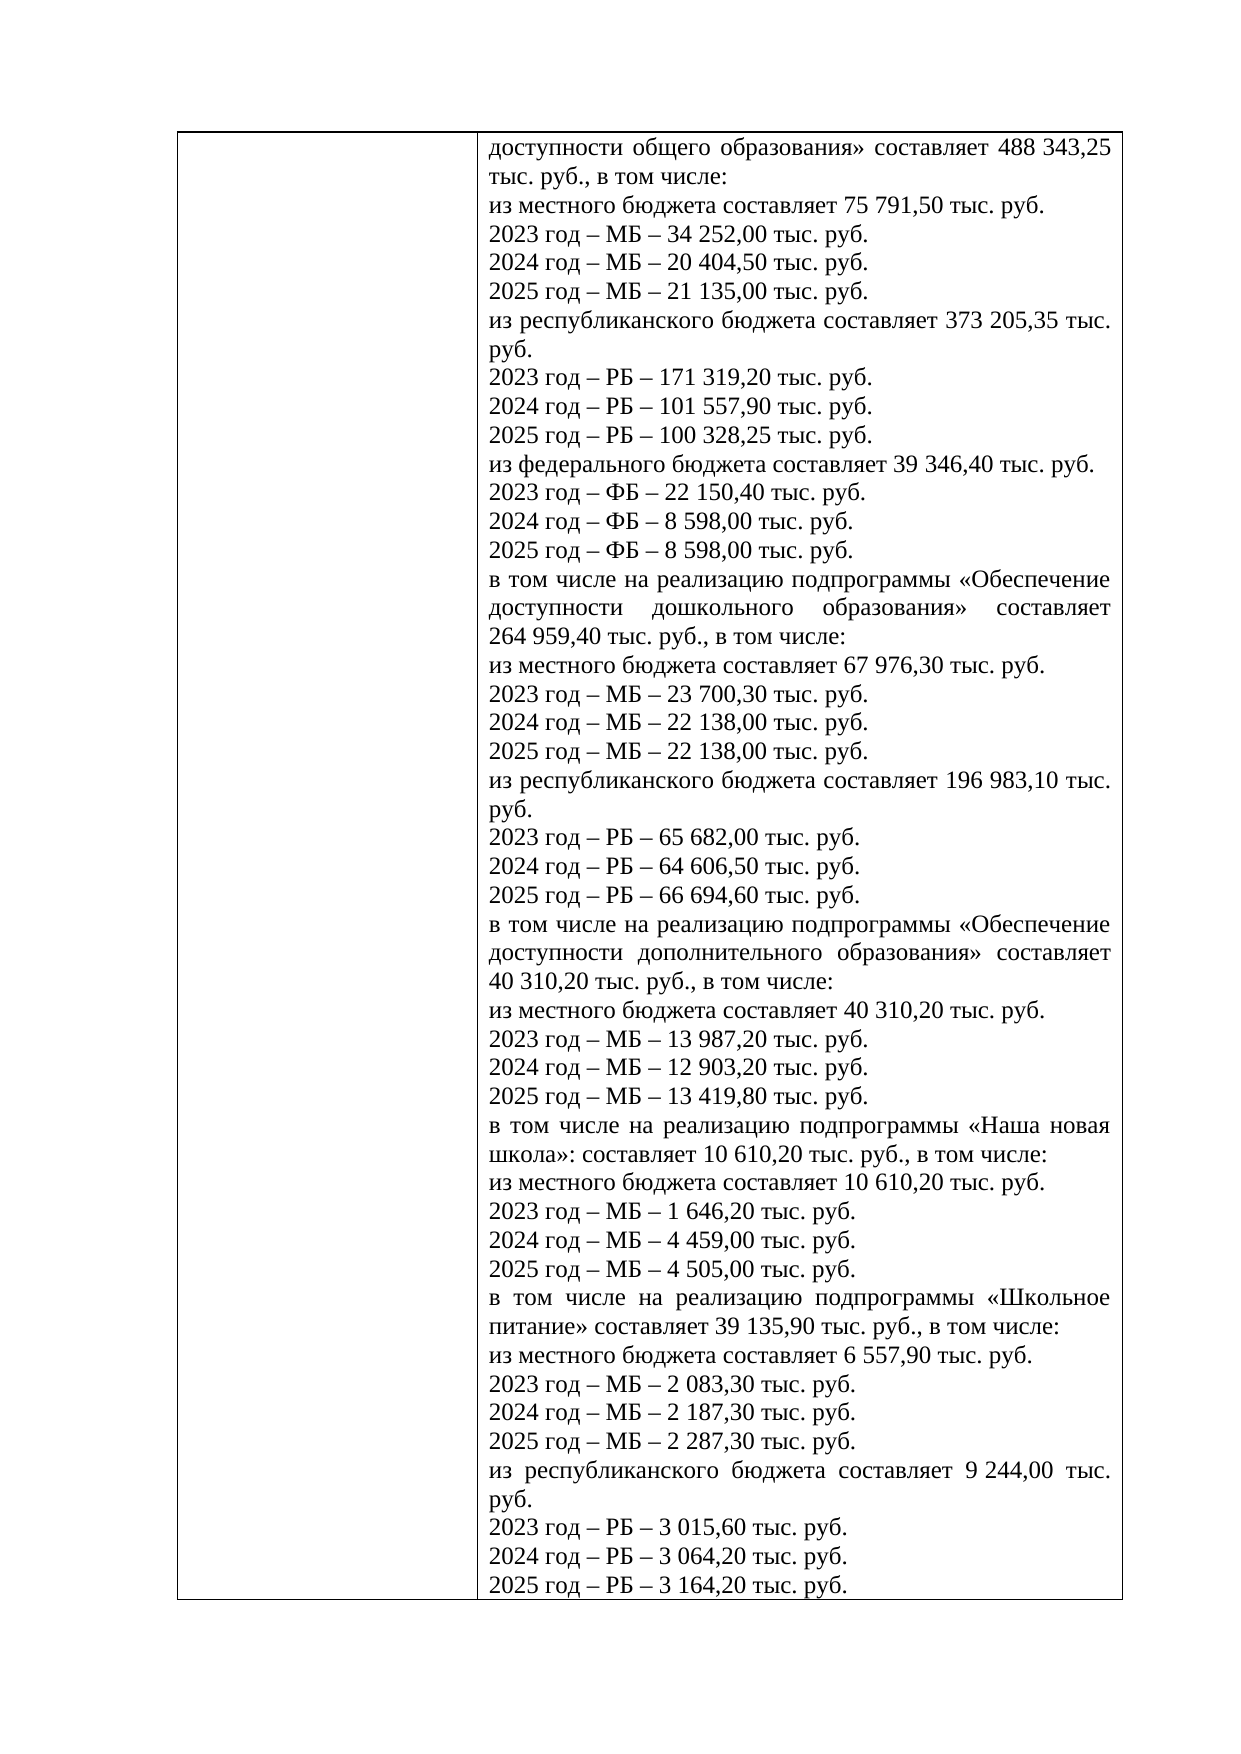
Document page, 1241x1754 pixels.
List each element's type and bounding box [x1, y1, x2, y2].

table_header [478, 133, 1122, 1599]
table_header [178, 133, 477, 1599]
